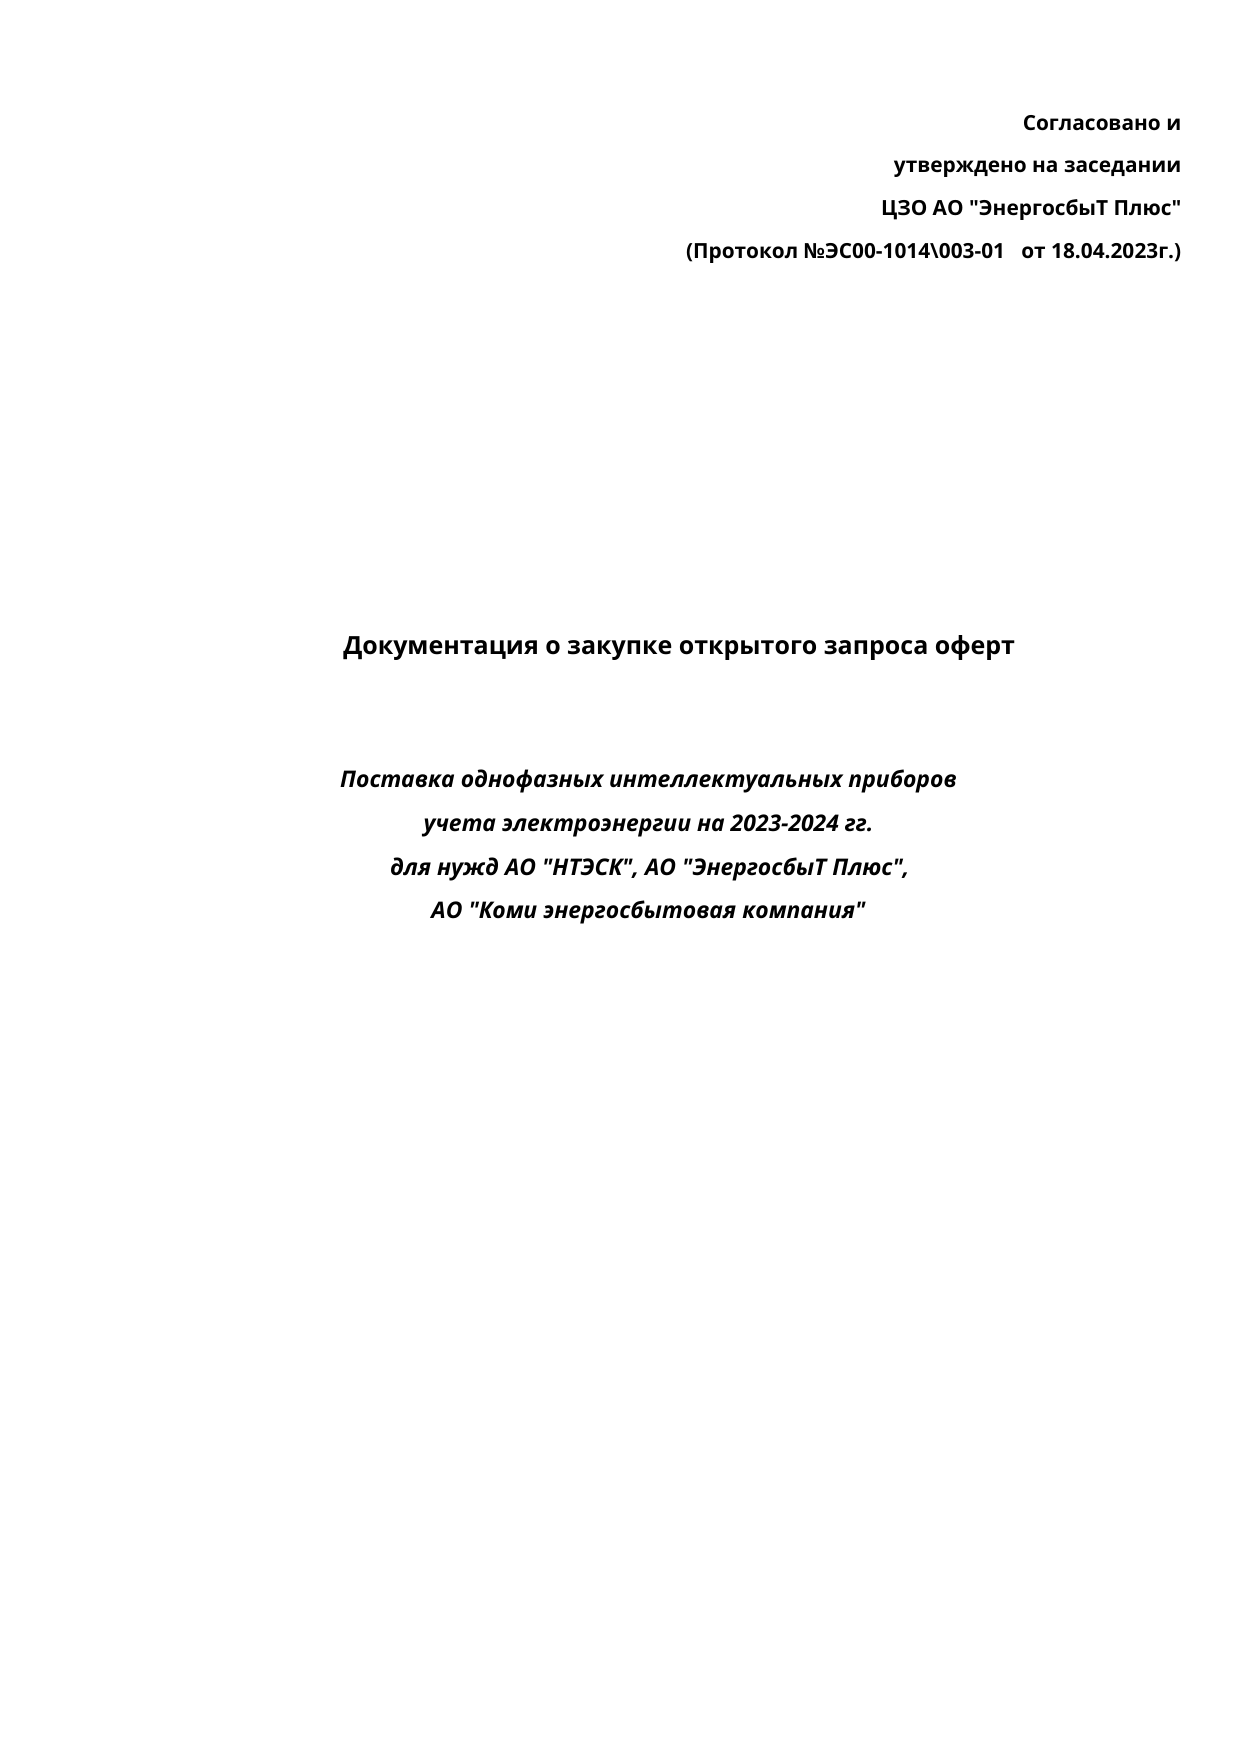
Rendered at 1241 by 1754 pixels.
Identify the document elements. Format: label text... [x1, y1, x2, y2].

text АО "Коми энергосбытовая компания" [118, 894, 1181, 925]
text учета электроэнергии на 2023-2024 гг. [118, 807, 1181, 838]
text утверждено на заседании [474, 151, 1181, 179]
text Поставка однофазных интеллектуальных приборов [118, 763, 1181, 794]
text для нужд АО "НТЭСК", АО "ЭнергосбыТ Плюс", [118, 850, 1181, 882]
text ЦЗО АО "ЭнергосбыТ Плюс" (Протокол №ЭС00-1014\003-01 от 18.04.2023г.) [474, 193, 1181, 264]
text Документация о закупке открытого запроса оферт [118, 627, 1181, 662]
text Согласовано и [474, 108, 1181, 136]
